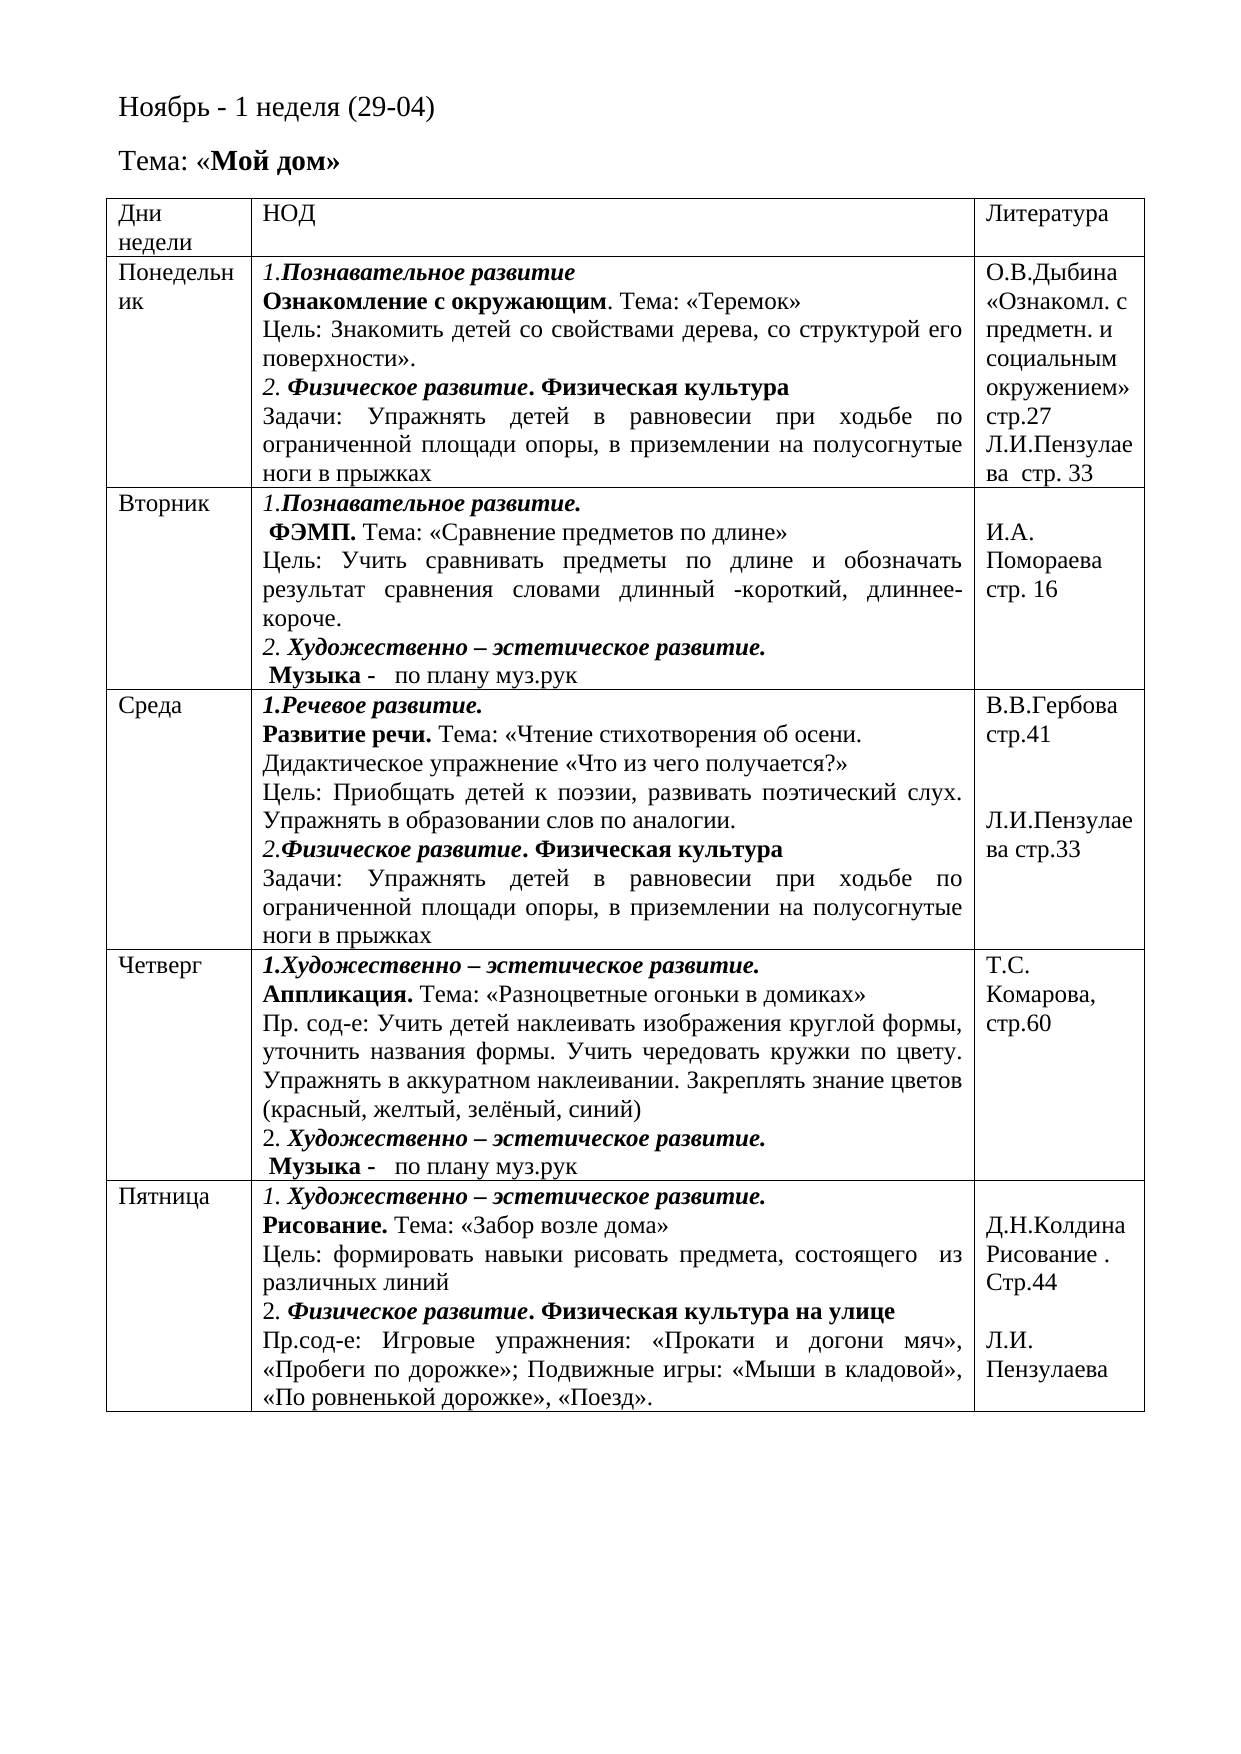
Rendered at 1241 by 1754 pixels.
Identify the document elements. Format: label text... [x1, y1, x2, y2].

table_cell Четверг [107, 950, 251, 1180]
table_cell 1.Познавательное развитие Ознакомление с окружающим. Тема: «Теремок» Цель: Знакомить детей со свойствами дерева, со структурой его поверхности». 2. Физическое развитие. Физическая культура Задачи: Упражнять детей в равновесии при ходьбе по ограниченной площади опоры, в приземлении на полусогнутые ноги в прыжках [252, 257, 974, 487]
table_header Литература [975, 199, 1144, 256]
table_cell Т.С. Комарова, стр.60 [975, 950, 1144, 1180]
table_cell Вторник [107, 488, 251, 689]
table_cell Пятница [107, 1181, 251, 1411]
table_header НОД [252, 199, 974, 256]
table_cell Понедельник [107, 257, 251, 487]
table_cell 1.Художественно – эстетическое развитие. Аппликация. Тема: «Разноцветные огоньки в домиках» Пр. сод-е: Учить детей наклеивать изображения круглой формы, уточнить названия формы. Учить чередовать кружки по цвету. Упражнять в аккуратном наклеивании. Закреплять знание цветов (красный, желтый, зелёный, синий) 2. Художественно – эстетическое развитие. Музыка - по плану муз.рук [252, 950, 974, 1180]
table_cell В.В.Гербова стр.41 Л.И.Пензулаева стр.33 [975, 690, 1144, 949]
text Тема: «Мой дом» [118, 143, 1152, 177]
table_cell 1.Речевое развитие. Развитие речи. Тема: «Чтение стихотворения об осени. Дидактическое упражнение «Что из чего получается?» Цель: Приобщать детей к поэзии, развивать поэтический слух. Упражнять в образовании слов по аналогии. 2.Физическое развитие. Физическая культура Задачи: Упражнять детей в равновесии при ходьбе по ограниченной площади опоры, в приземлении на полусогнутые ноги в прыжках [252, 690, 974, 949]
table_cell И.А. Помораева стр. 16 [975, 488, 1144, 689]
table_header Дни недели [107, 199, 251, 256]
table_cell Д.Н.Колдина Рисование . Стр.44 Л.И. Пензулаева [975, 1181, 1144, 1411]
table_cell О.В.Дыбина «Ознакомл. с предметн. и социальным окружением» стр.27 Л.И.Пензулаева стр. 33 [975, 257, 1144, 487]
table_cell Среда [107, 690, 251, 949]
table_cell 1.Познавательное развитие. ФЭМП. Тема: «Сравнение предметов по длине» Цель: Учить сравнивать предметы по длине и обозначать результат сравнения словами длинный -короткий, длиннее-короче. 2. Художественно – эстетическое развитие. Музыка - по плану муз.рук [252, 488, 974, 689]
table_cell 1. Художественно – эстетическое развитие. Рисование. Тема: «Забор возле дома» Цель: формировать навыки рисовать предмета, состоящего из различных линий 2. Физическое развитие. Физическая культура на улице Пр.сод-е: Игровые упражнения: «Прокати и догони мяч», «Пробеги по дорожке»; Подвижные игры: «Мыши в кладовой», «По ровненькой дорожке», «Поезд». [252, 1181, 974, 1411]
text Ноябрь - 1 неделя (29-04) [118, 89, 1152, 122]
